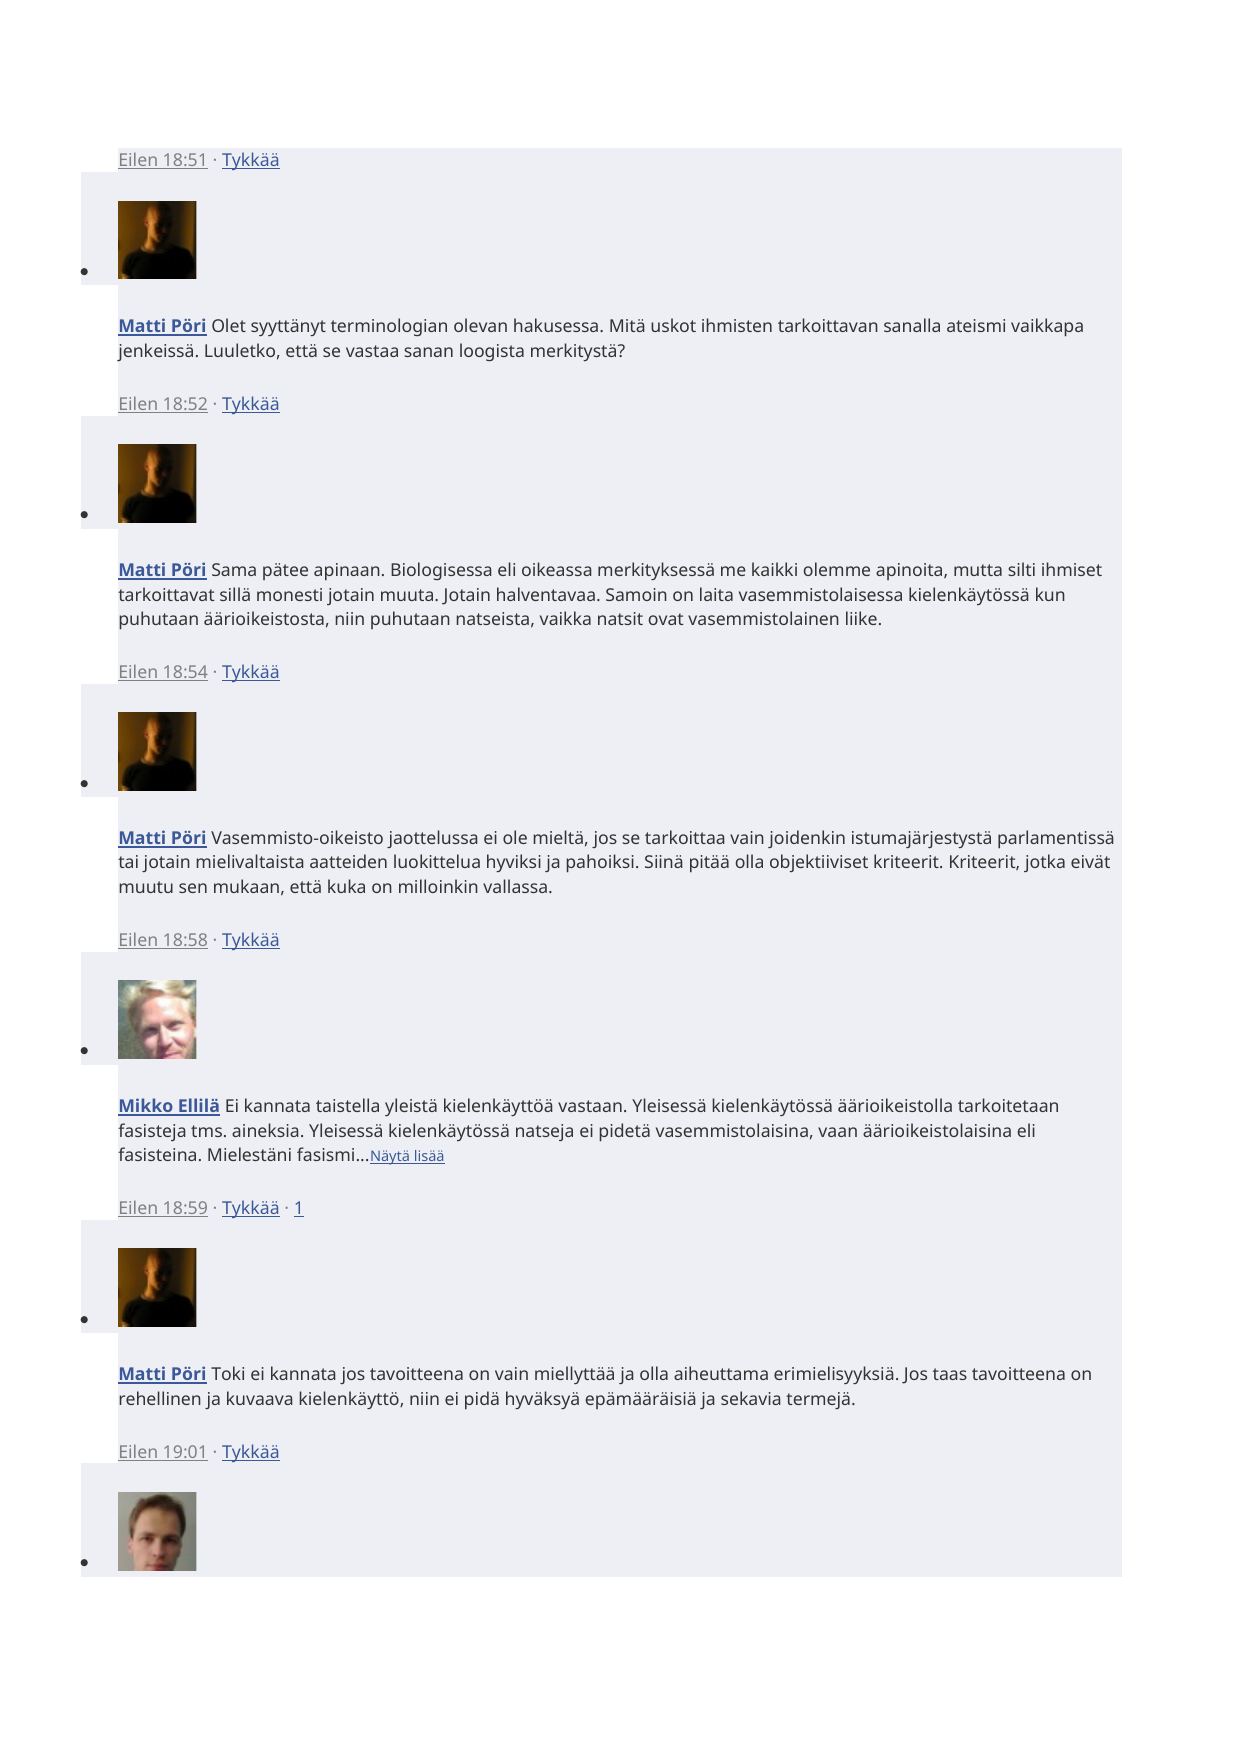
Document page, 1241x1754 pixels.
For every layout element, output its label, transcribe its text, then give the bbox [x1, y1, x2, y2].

text Matti Pöri Olet syyttänyt terminologian olevan hakusessa. Mitä uskot ihmisten tarkoittavan sanalla ateismi vaikkapa jenkeissä. Luuletko, että se vastaa sanan loogista merkitystä? [118, 314, 1122, 362]
text Eilen 18:58 · Tykkää [118, 927, 1122, 952]
picture [118, 712, 197, 791]
text Matti Pöri Toki ei kannata jos tavoitteena on vain miellyttää ja olla aiheuttama erimielisyyksiä. Jos taas tavoitteena on rehellinen ja kuvaava kielenkäyttö, niin ei pidä hyväksyä epämääräisiä ja sekavia termejä. [118, 1362, 1122, 1410]
picture [118, 980, 197, 1059]
text Mikko Ellilä Ei kannata taistella yleistä kielenkäyttöä vastaan. Yleisessä kielenkäytössä äärioikeistolla tarkoitetaan fasisteja tms. aineksia. Yleisessä kielenkäytössä natseja ei pidetä vasemmistolaisina, vaan äärioikeistolaisina eli fasisteina. Mielestäni fasismi...Näytä lisää [118, 1094, 1122, 1166]
picture [118, 1248, 197, 1327]
text Matti Pöri Sama pätee apinaan. Biologisessa eli oikeassa merkityksessä me kaikki olemme apinoita, mutta silti ihmiset tarkoittavat sillä monesti jotain muuta. Jotain halventavaa. Samoin on laita vasemmistolaisessa kielenkäytössä kun puhutaan äärioikeistosta, niin puhutaan natseista, vaikka natsit ovat vasemmistolainen liike. [118, 558, 1122, 630]
text Eilen 18:54 · Tykkää [118, 659, 1122, 684]
text Matti Pöri Vasemmisto-oikeisto jaottelussa ei ole mieltä, jos se tarkoittaa vain joidenkin istumajärjestystä parlamentissä tai jotain mielivaltaista aatteiden luokittelua hyviksi ja pahoiksi. Siinä pitää olla objektiiviset kriteerit. Kriteerit, jotka eivät muutu sen mukaan, että kuka on milloinkin vallassa. [118, 826, 1122, 898]
text Eilen 18:52 · Tykkää [118, 391, 1122, 416]
picture [118, 1492, 197, 1571]
picture [118, 444, 197, 523]
picture [118, 201, 197, 279]
text Eilen 19:01 · Tykkää [118, 1439, 1122, 1463]
text Eilen 18:59 · Tykkää · 1 [118, 1196, 1122, 1220]
text Eilen 18:51 · Tykkää [118, 148, 1122, 172]
